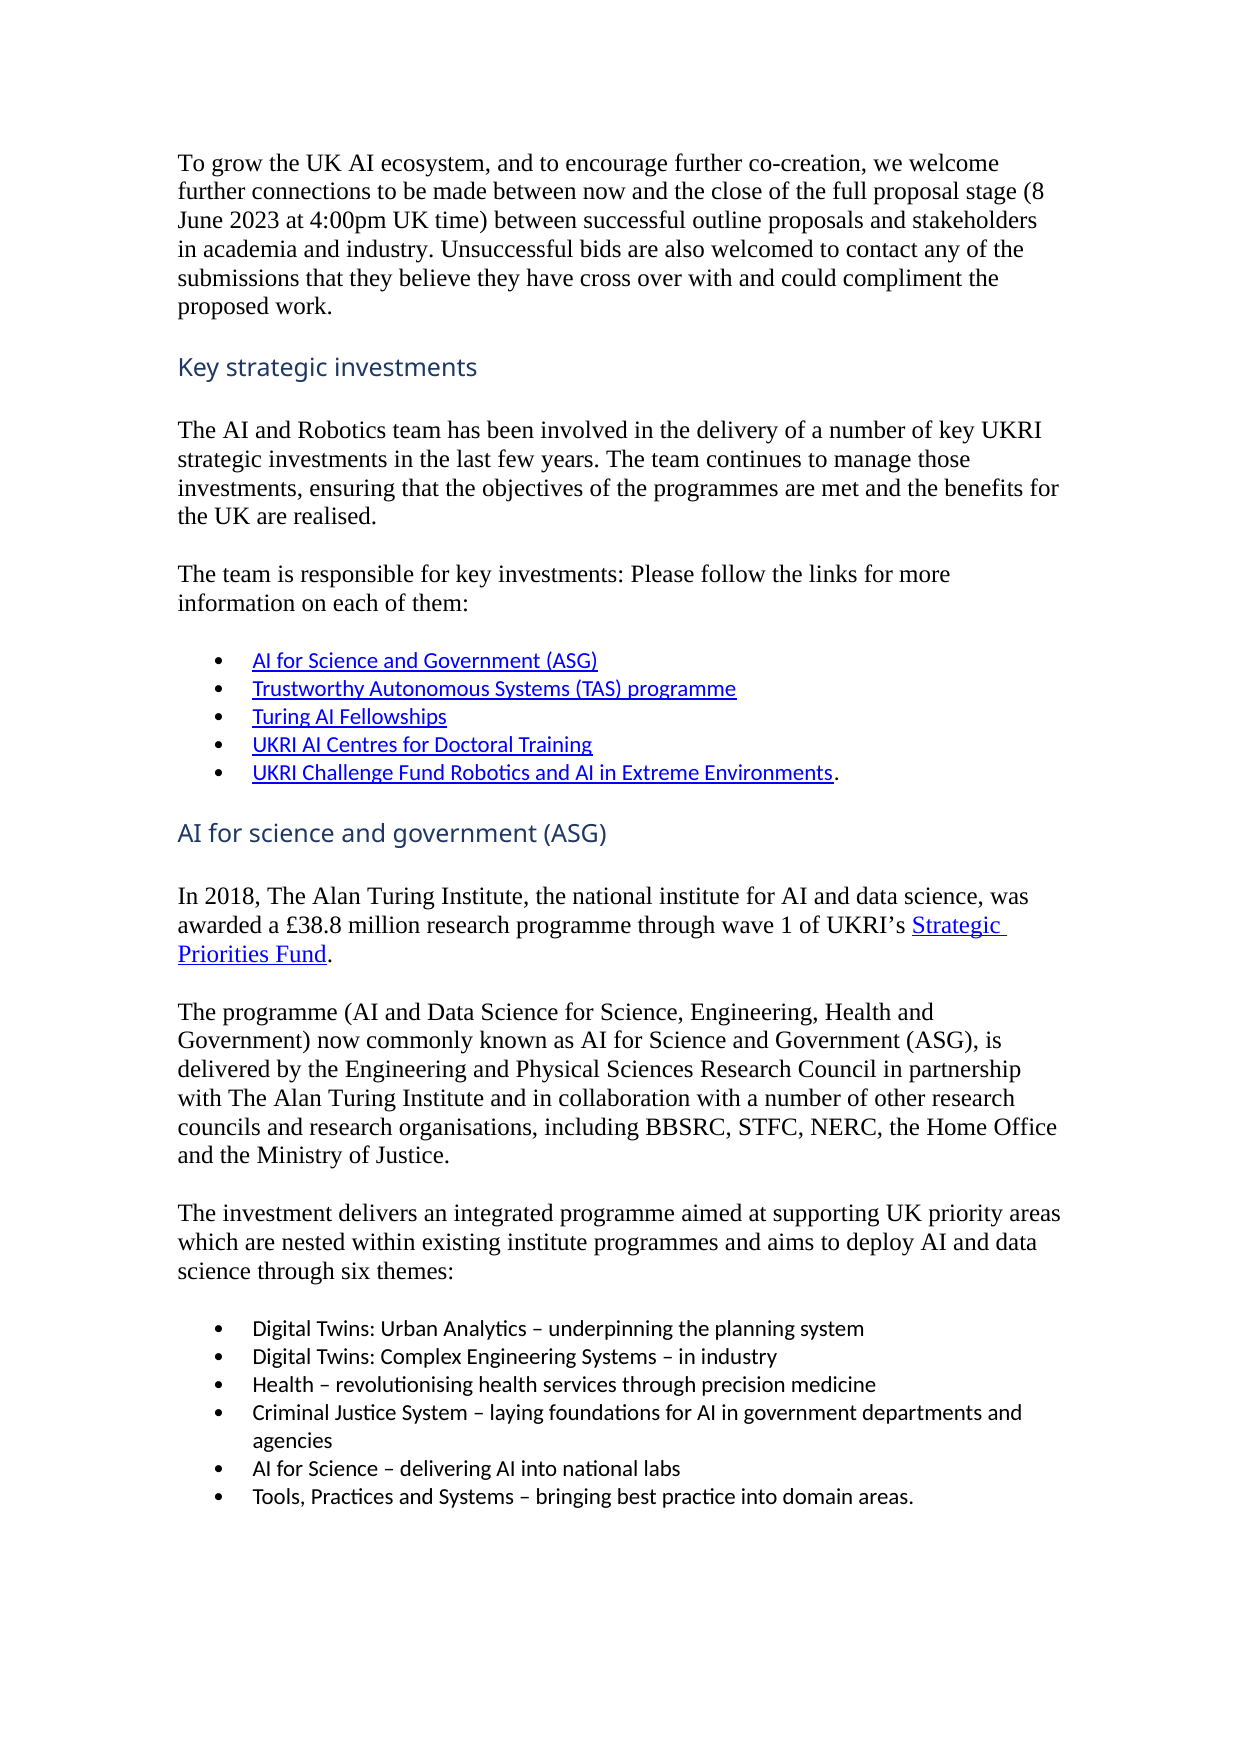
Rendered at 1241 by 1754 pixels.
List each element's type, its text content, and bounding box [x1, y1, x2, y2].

list UKRI Challenge Fund Robotics and AI in Extreme Environments. [215, 758, 1063, 786]
text To grow the UK AI ecosystem, and to encourage further co-creation, we welcome further connections to be made between now and the close of the full proposal stage (8 June 2023 at 4:00pm UK time) between successful outline proposals and stakeholders in academia and industry. Unsuccessful bids are also welcomed to contact any of the submissions that they believe they have cross over with and could compliment the proposed work. [177, 148, 1063, 320]
text The AI and Robotics team has been involved in the delivery of a number of key UKRI strategic investments in the last few years. The team continues to manage those investments, ensuring that the objectives of the programmes are met and the benefits for the UK are realised. [177, 415, 1063, 530]
subtitle AI for science and government (ASG) [177, 815, 1063, 849]
list Criminal Justice System – laying foundations for AI in government departments and agencies [215, 1398, 1063, 1454]
text The programme (AI and Data Science for Science, Engineering, Health and Government) now commonly known as AI for Science and Government (ASG), is delivered by the Engineering and Physical Sciences Research Council in partnership with The Alan Turing Institute and in collaboration with a number of other research councils and research organisations, including BBSRC, STFC, NERC, the Home Office and the Ministry of Justice. [177, 997, 1063, 1169]
list Turing AI Fellowships [215, 702, 1063, 730]
list Digital Twins: Complex Engineering Systems – in industry [215, 1342, 1063, 1370]
list Tools, Practices and Systems – bringing best practice into domain areas. [215, 1482, 1063, 1510]
list Trustworthy Autonomous Systems (TAS) programme [215, 674, 1063, 702]
text The team is responsible for key investments: Please follow the links for more information on each of them: [177, 559, 1063, 617]
text In 2018, The Alan Turing Institute, the national institute for AI and data science, was awarded a £38.8 million research programme through wave 1 of UKRI’s Strategic Priorities Fund. [177, 881, 1063, 967]
subtitle Key strategic investments [177, 349, 1063, 383]
list AI for Science – delivering AI into national labs [215, 1454, 1063, 1482]
list AI for Science and Government (ASG) [215, 646, 1063, 674]
text The investment delivers an integrated programme aimed at supporting UK priority areas which are nested within existing institute programmes and aims to deploy AI and data science through six themes: [177, 1198, 1063, 1284]
list Health – revolutionising health services through precision medicine [215, 1370, 1063, 1398]
list UKRI AI Centres for Doctoral Training [215, 730, 1063, 758]
list Digital Twins: Urban Analytics – underpinning the planning system [215, 1314, 1063, 1342]
